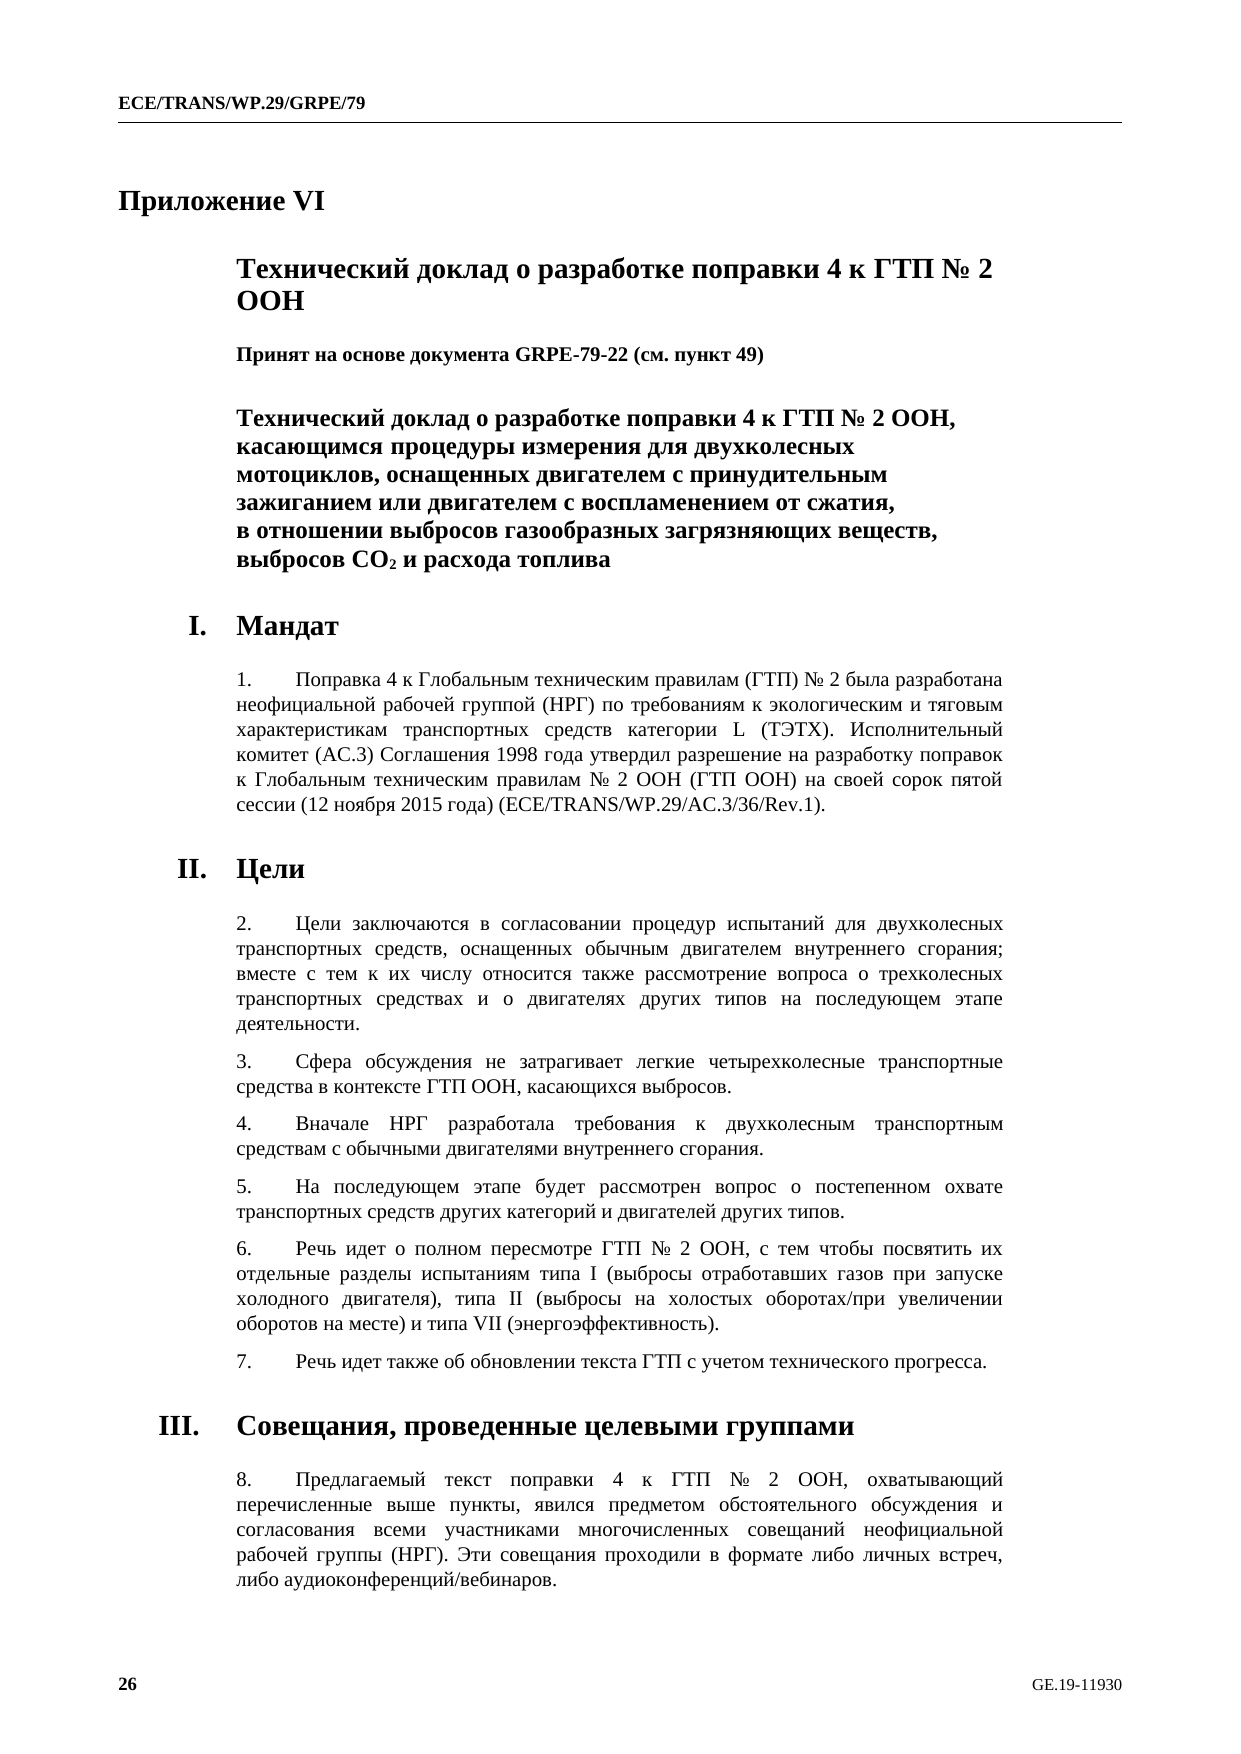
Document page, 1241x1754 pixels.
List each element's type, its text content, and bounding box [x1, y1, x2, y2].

text Технический доклад о разработке поправки 4 к ГТП № 2 ООН [118, 254, 1004, 316]
text 2. Цели заключаются в согласовании процедур испытаний для двухколесных транспортных средств, оснащенных обычным двигателем внутреннего сгорания; вместе с тем к их числу относится также рассмотрение вопроса о трехколесных транспортных средствах и о двигателях других типов на последующем этапе деятельности. [236, 910, 1004, 1035]
text 7. Речь идет также об обновлении текста ГТП с учетом технического прогресса. [236, 1348, 1004, 1373]
text Приложение VI [118, 185, 1004, 216]
text 4. Вначале НРГ разработала требования к двухколесным транспортным средствам с обычными двигателями внутреннего сгорания. [236, 1110, 1004, 1160]
text 8. Предлагаемый текст поправки 4 к ГТП № 2 ООН, охватывающий перечисленные выше пункты, явился предметом обстоятельного обсуждения и согласования всеми участниками многочисленных совещаний неофициальной рабочей группы (НРГ). Эти совещания проходили в формате либо личных встреч, либо аудиоконференций/вебинаров. [236, 1466, 1004, 1591]
text 6. Речь идет о полном пересмотре ГТП № 2 ООН, с тем чтобы посвятить их отдельные разделы испытаниям типа I (выбросы отработавших газов при запуске холодного двигателя), типа II (выбросы на холостых оборотах/при увеличении оборотов на месте) и типа VII (энергоэффективность). [236, 1235, 1004, 1335]
text 5. На последующем этапе будет рассмотрен вопрос о постепенном охвате транспортных средств других категорий и двигателей других типов. [236, 1173, 1004, 1223]
text Принят на основе документа GRPE-79-22 (см. пункт 49) [118, 341, 1004, 366]
text 3. Сфера обсуждения не затрагивает легкие четырехколесные транспортные средства в контексте ГТП ООН, касающихся выбросов. [236, 1048, 1004, 1098]
text 1. Поправка 4 к Глобальным техническим правилам (ГТП) № 2 была разработана неофициальной рабочей группой (НРГ) по требованиям к экологическим и тяговым характеристикам транспортных средств категории L (ТЭТХ). Исполнительный комитет (AC.3) Соглашения 1998 года утвердил разрешение на разработку поправок к Глобальным техническим правилам № 2 ООН (ГТП ООН) на своей сорок пятой сессии (12 ноября 2015 года) (ECE/TRANS/WP.29/AC.3/36/Rev.1). [236, 666, 1004, 816]
text I. Maндат [118, 610, 1004, 641]
text II. Цели [118, 854, 1004, 885]
text III. Совещания, проведенные целевыми группами [118, 1410, 1004, 1441]
text Технический доклад о разработке поправки 4 к ГТП № 2 ООН, касающимся процедуры измерения для двухколесных мотоциклов, оснащенных двигателем с принудительным зажиганием или двигателем с воспламенением от сжатия, в отношении выбросов газообразных загрязняющих веществ, выбросов СО2 и расхода топлива [118, 404, 1004, 573]
